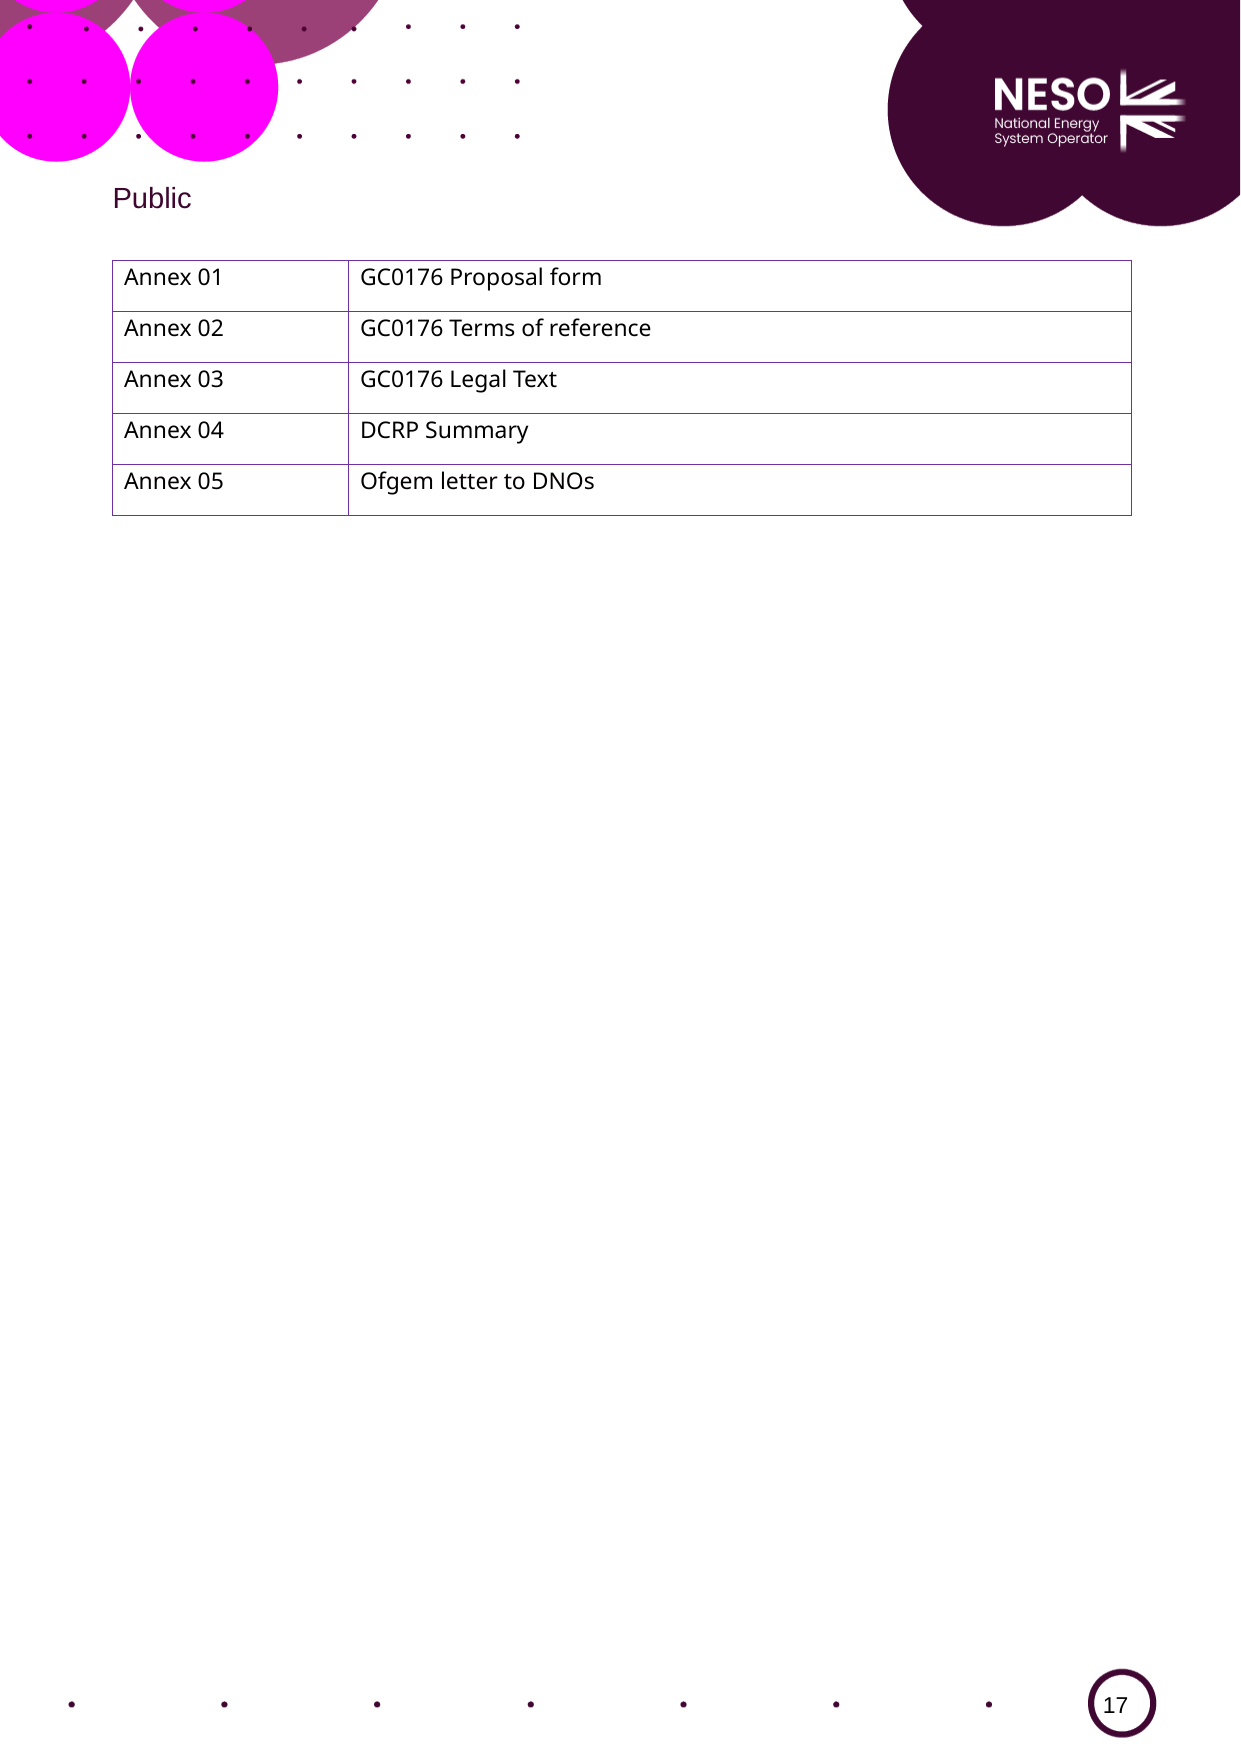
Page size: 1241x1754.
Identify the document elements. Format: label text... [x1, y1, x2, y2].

table_cell GC0176 Proposal form [349, 261, 1131, 311]
picture [0, 0, 1241, 1754]
table_cell Annex 03 [113, 363, 348, 413]
table_cell DCRP Summary [349, 414, 1131, 464]
table_cell Annex 01 [113, 261, 348, 311]
table_cell GC0176 Terms of reference [349, 312, 1131, 362]
table_cell Ofgem letter to DNOs [349, 465, 1131, 515]
table_cell Annex 05 [113, 465, 348, 515]
table_cell Annex 02 [113, 312, 348, 362]
table_cell Annex 04 [113, 414, 348, 464]
table_cell GC0176 Legal Text [349, 363, 1131, 413]
